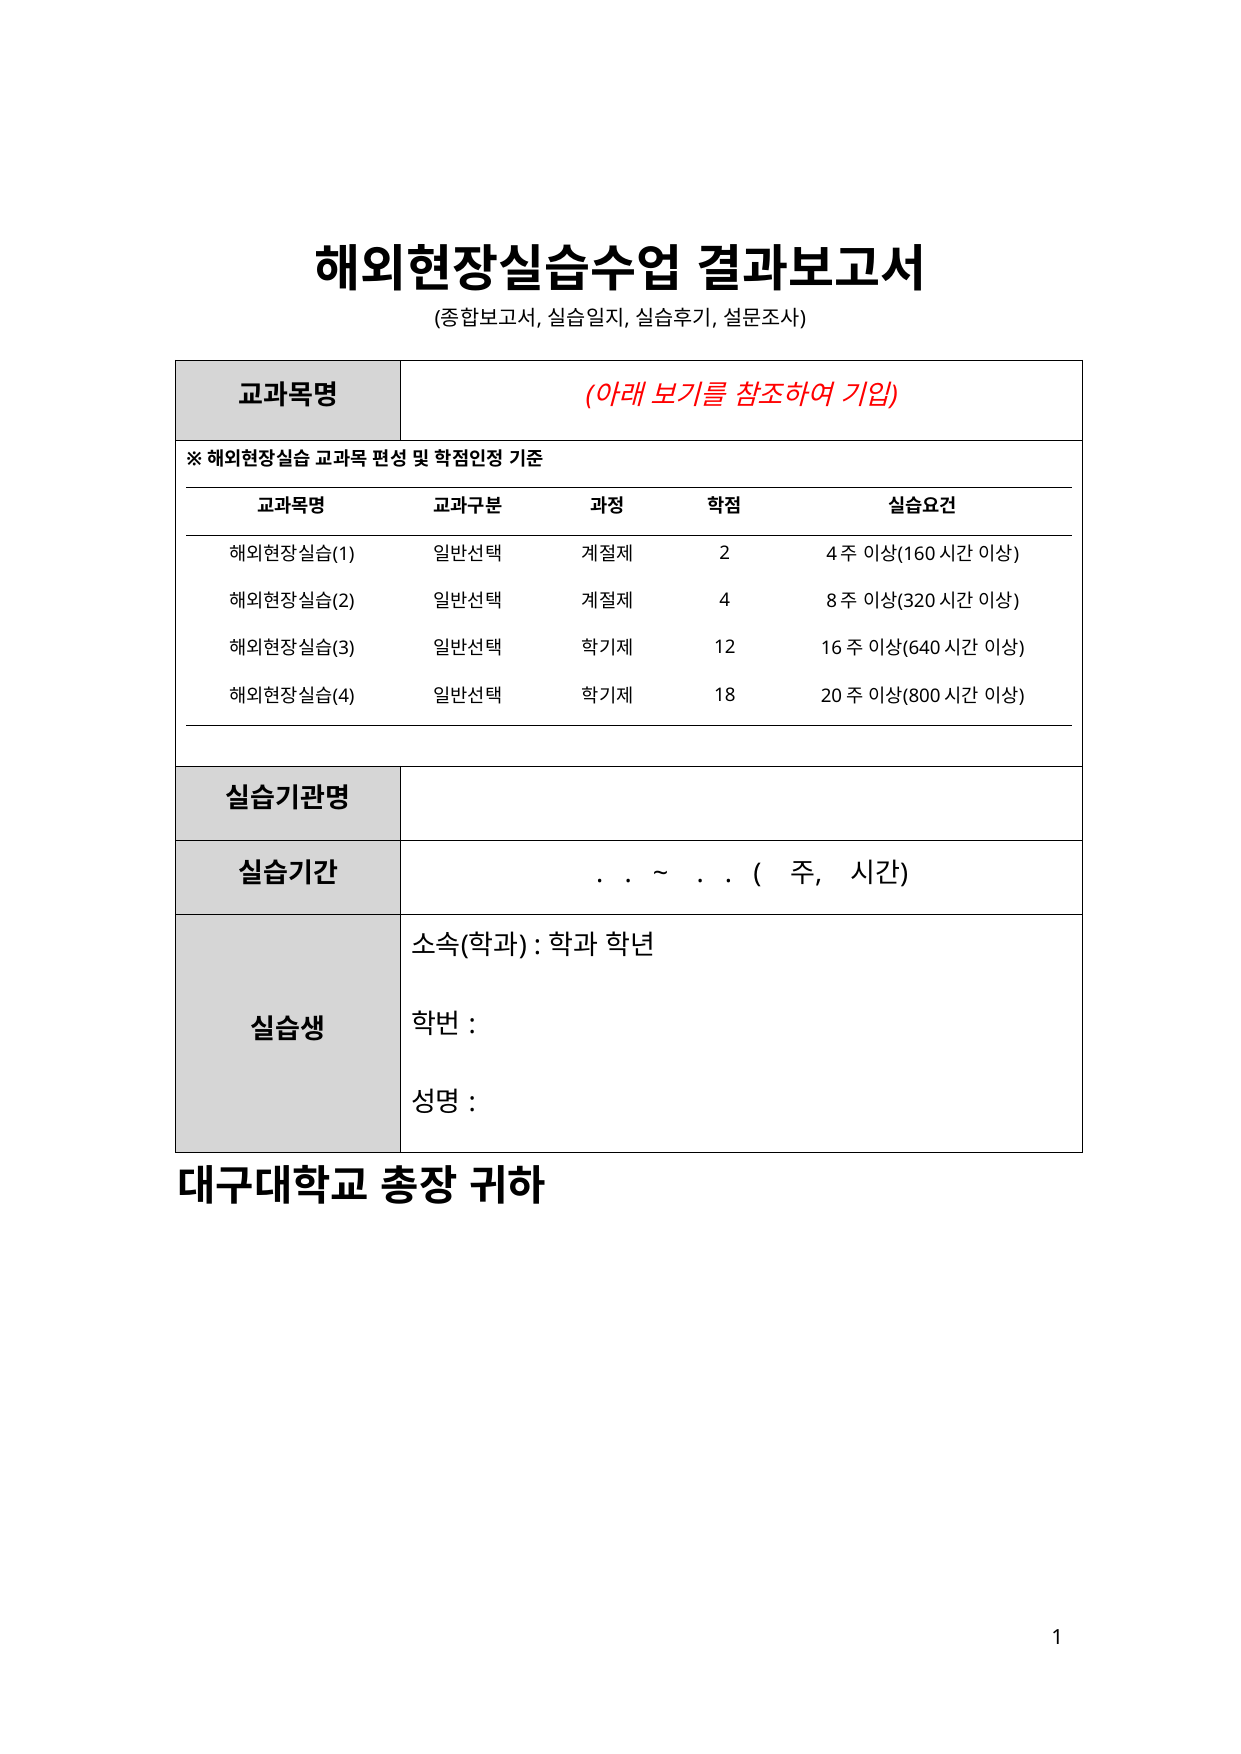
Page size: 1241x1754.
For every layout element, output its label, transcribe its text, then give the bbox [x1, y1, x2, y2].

table_cell ※ 해외현장실습 교과목 편성 및 학점인정 기준 [176, 441, 1082, 766]
text (종합보고서, 실습일지, 실습후기, 설문조사) [177, 301, 1063, 331]
text 대구대학교 총장 귀하 [177, 1153, 1063, 1213]
table_cell 소속(학과) : 학과 학년 학번 : 성명 : [401, 915, 1082, 1152]
table_cell 실습기간 [176, 841, 400, 914]
text 해외현장실습수업 결과보고서 [177, 229, 1063, 301]
table_cell 실습기관명 [176, 767, 400, 840]
table_cell . . ~ . . ( 주, 시간) [401, 841, 1082, 914]
table_cell [401, 767, 1082, 840]
table_header 교과목명 [176, 361, 400, 440]
table_header (아래 보기를 참조하여 기입) [401, 361, 1082, 440]
table_cell 실습생 [176, 915, 400, 1152]
